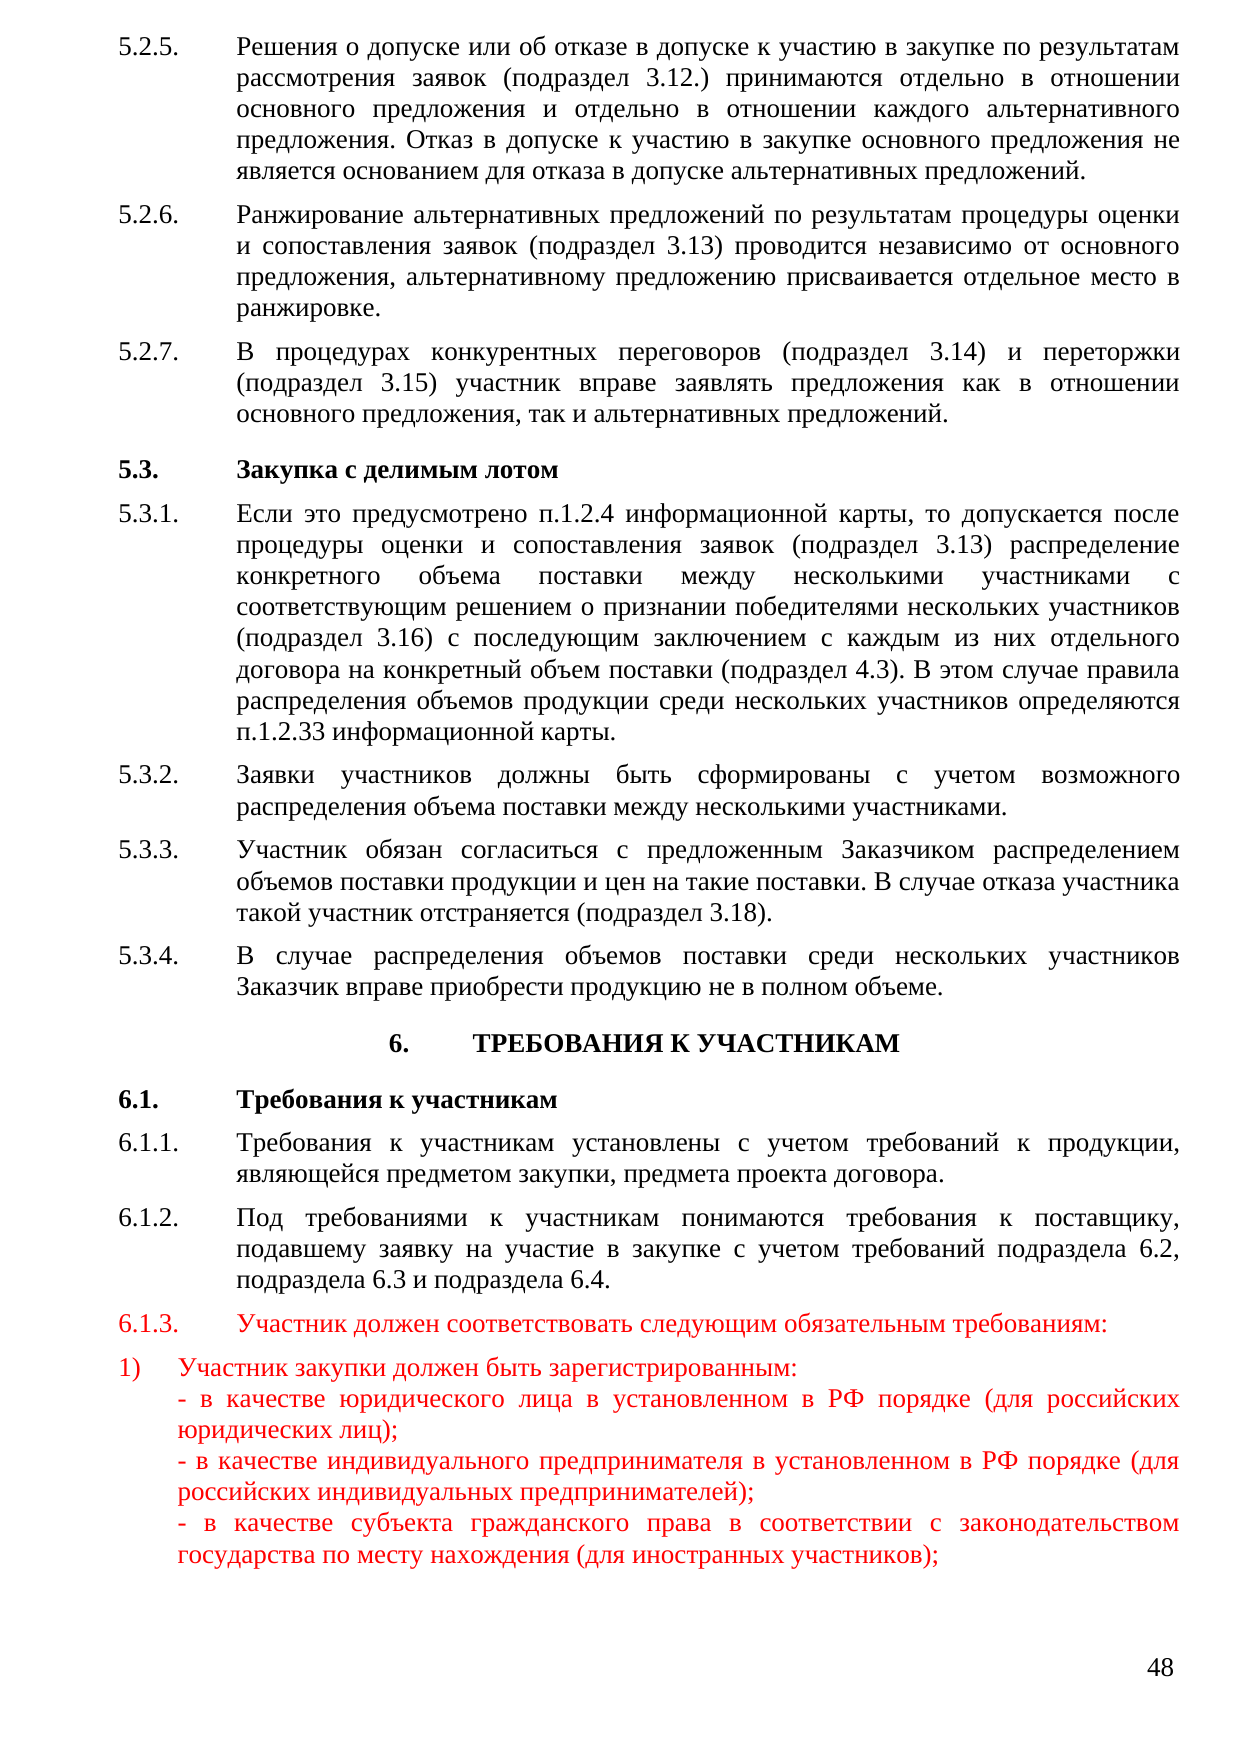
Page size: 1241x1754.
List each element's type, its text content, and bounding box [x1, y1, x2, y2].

text Участник закупки должен быть зарегистрированным: [118, 1351, 1181, 1382]
text Под требованиями к участникам понимаются требования к поставщику, подавшему заявку на участие в закупке с учетом требований подраздела 6.2, подраздела 6.3 и подраздела 6.4. [118, 1201, 1181, 1295]
text Участник обязан согласиться с предложенным Заказчиком распределением объемов поставки продукции и цен на такие поставки. В случае отказа участника такой участник отстраняется (подраздел 3.18). [118, 833, 1181, 927]
text Закупка с делимым лотом [118, 453, 1181, 484]
text В случае распределения объемов поставки среди нескольких участников Заказчик вправе приобрести продукцию не в полном объеме. [118, 939, 1181, 1002]
list - в качестве юридического лица в установленном в РФ порядке (для российских юридических лиц); [177, 1382, 1181, 1444]
text Требования к участникам установлены с учетом требований к продукции, являющейся предметом закупки, предмета проекта договора. [118, 1126, 1181, 1189]
text Ранжирование альтернативных предложений по результатам процедуры оценки и сопоставления заявок (подраздел 3.13) проводится независимо от основного предложения, альтернативному предложению присваивается отдельное место в ранжировке. [118, 198, 1181, 322]
text Требования к участникам [118, 1083, 1181, 1114]
text Участник должен соответствовать следующим обязательным требованиям: [118, 1307, 1181, 1338]
text Требования к участникам [118, 1027, 1181, 1058]
list - в качестве субъекта гражданского права в соответствии с законодательством государства по месту нахождения (для иностранных участников); [177, 1507, 1181, 1569]
text Заявки участников должны быть сформированы с учетом возможного распределения объема поставки между несколькими участниками. [118, 759, 1181, 821]
list - в качестве индивидуального предпринимателя в установленном в РФ порядке (для российских индивидуальных предпринимателей); [177, 1444, 1181, 1507]
text Если это предусмотрено п.1.2.4 информационной карты, то допускается после процедуры оценки и сопоставления заявок (подраздел 3.13) распределение конкретного объема поставки между несколькими участниками с соответствующим решением о признании победителями нескольких участников (подраздел 3.16) с последующим заключением с каждым из них отдельного договора на конкретный объем поставки (подраздел 4.3). В этом случае правила распределения объемов продукции среди нескольких участников определяются п.1.2.33 информационной карты. [118, 497, 1181, 746]
text Решения о допуске или об отказе в допуске к участию в закупке по результатам рассмотрения заявок (подраздел 3.12.) принимаются отдельно в отношении основного предложения и отдельно в отношении каждого альтернативного предложения. Отказ в допуске к участию в закупке основного предложения не является основанием для отказа в допуске альтернативных предложений. [118, 29, 1181, 185]
text В процедурах конкурентных переговоров (подраздел 3.14) и переторжки (подраздел 3.15) участник вправе заявлять предложения как в отношении основного предложения, так и альтернативных предложений. [118, 335, 1181, 428]
